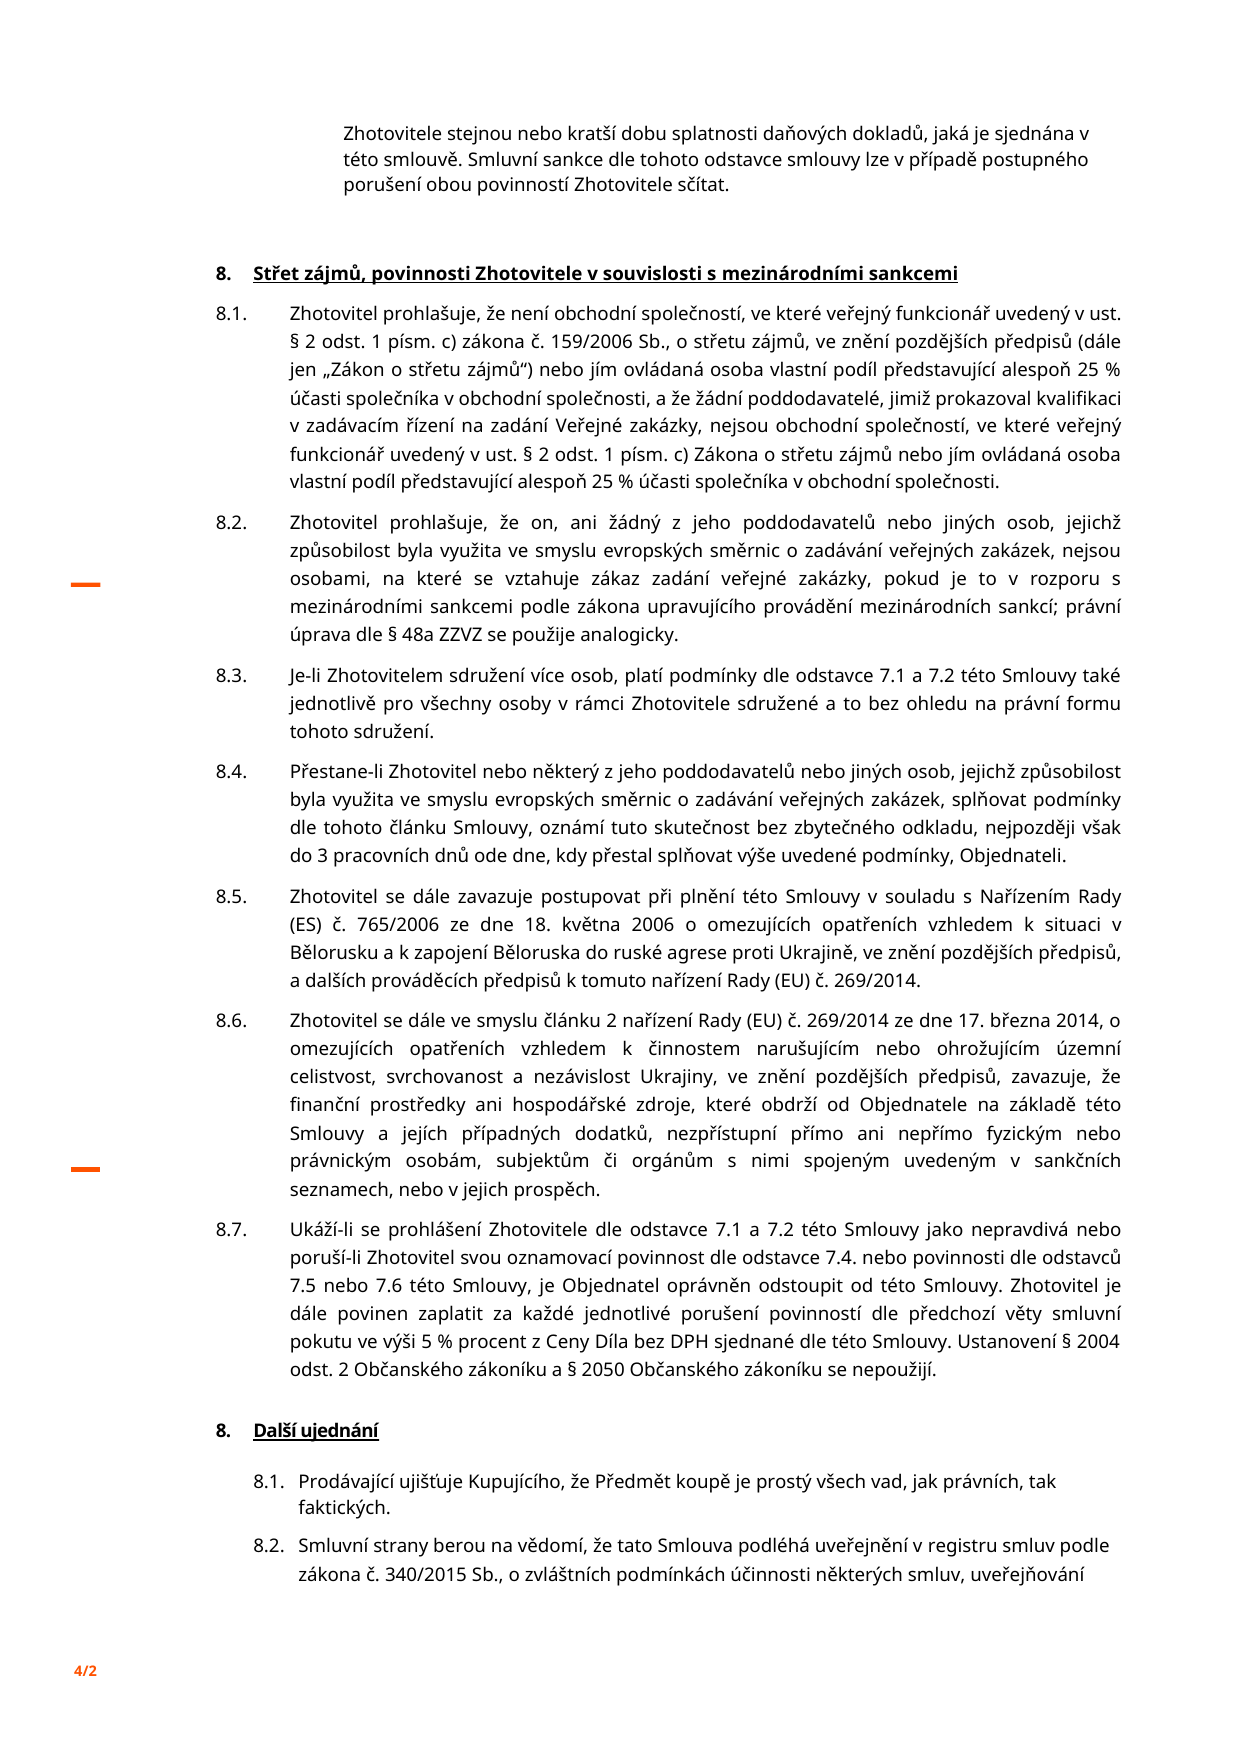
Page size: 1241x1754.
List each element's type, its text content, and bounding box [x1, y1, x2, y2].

list Prodávající ujišťuje Kupujícího, že Předmět koupě je prostý všech vad, jak právních, tak faktických. [253, 1468, 1122, 1519]
subtitle Další ujednání [216, 1418, 1122, 1443]
list Zhotovitel se dále ve smyslu článku 2 nařízení Rady (EU) č. 269/2014 ze dne 17. března 2014, o omezujících opatřeních vzhledem k činnostem narušujícím nebo ohrožujícím územní celistvost, svrchovanost a nezávislost Ukrajiny, ve znění pozdějších předpisů, zavazuje, že finanční prostředky ani hospodářské zdroje, které obdrží od Objednatele na základě této Smlouvy a jejích případných dodatků, nezpřístupní přímo ani nepřímo fyzickým nebo právnickým osobám, subjektům či orgánům s nimi spojeným uvedeným v sankčních seznamech, nebo v jejich prospěch. [216, 1008, 1122, 1201]
list Zhotovitel prohlašuje, že on, ani žádný z jeho poddodavatelů nebo jiných osob, jejichž způsobilost byla využita ve smyslu evropských směrnic o zadávání veřejných zakázek, nejsou osobami, na které se vztahuje zákaz zadání veřejné zakázky, pokud je to v rozporu s mezinárodními sankcemi podle zákona upravujícího provádění mezinárodních sankcí; právní úprava dle § 48a ZZVZ se použije analogicky. [216, 509, 1122, 647]
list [253, 1532, 1122, 1587]
list Střet zájmů, povinnosti Zhotovitele v souvislosti s mezinárodními sankcemi [216, 260, 1122, 286]
list Ukáží-li se prohlášení Zhotovitele dle odstavce 7.1 a 7.2 této Smlouvy jako nepravdivá nebo poruší-li Zhotovitel svou oznamovací povinnost dle odstavce 7.4. nebo povinnosti dle odstavců 7.5 nebo 7.6 této Smlouvy, je Objednatel oprávněn odstoupit od této Smlouvy. Zhotovitel je dále povinen zaplatit za každé jednotlivé porušení povinností dle předchozí věty smluvní pokutu ve výši 5 % procent z Ceny Díla bez DPH sjednané dle této Smlouvy. Ustanovení § 2004 odst. 2 Občanského zákoníku a § 2050 Občanského zákoníku se nepoužijí. [216, 1216, 1122, 1382]
list Je-li Zhotovitelem sdružení více osob, platí podmínky dle odstavce 7.1 a 7.2 této Smlouvy také jednotlivě pro všechny osoby v rámci Zhotovitele sdružené a to bez ohledu na právní formu tohoto sdružení. [216, 662, 1122, 743]
list Zhotovitel se dále zavazuje postupovat při plnění této Smlouvy v souladu s Nařízením Rady (ES) č. 765/2006 ze dne 18. května 2006 o omezujících opatřeních vzhledem k situaci v Bělorusku a k zapojení Běloruska do ruské agrese proti Ukrajině, ve znění pozdějších předpisů, a dalších prováděcích předpisů k tomuto nařízení Rady (EU) č. 269/2014. [216, 883, 1122, 993]
list Přestane-li Zhotovitel nebo některý z jeho poddodavatelů nebo jiných osob, jejichž způsobilost byla využita ve smyslu evropských směrnic o zadávání veřejných zakázek, splňovat podmínky dle tohoto článku Smlouvy, oznámí tuto skutečnost bez zbytečného odkladu, nejpozději však do 3 pracovních dnů ode dne, kdy přestal splňovat výše uvedené podmínky, Objednateli. [216, 758, 1122, 868]
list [291, 121, 1122, 197]
list Zhotovitel prohlašuje, že není obchodní společností, ve které veřejný funkcionář uvedený v ust. § 2 odst. 1 písm. c) zákona č. 159/2006 Sb., o střetu zájmů, ve znění pozdějších předpisů (dále jen „Zákon o střetu zájmů“) nebo jím ovládaná osoba vlastní podíl představující alespoň 25 % účasti společníka v obchodní společnosti, a že žádní poddodavatelé, jimiž prokazoval kvalifikaci v zadávacím řízení na zadání Veřejné zakázky, nejsou obchodní společností, ve které veřejný funkcionář uvedený v ust. § 2 odst. 1 písm. c) Zákona o střetu zájmů nebo jím ovládaná osoba vlastní podíl představující alespoň 25 % účasti společníka v obchodní společnosti. [216, 301, 1122, 494]
